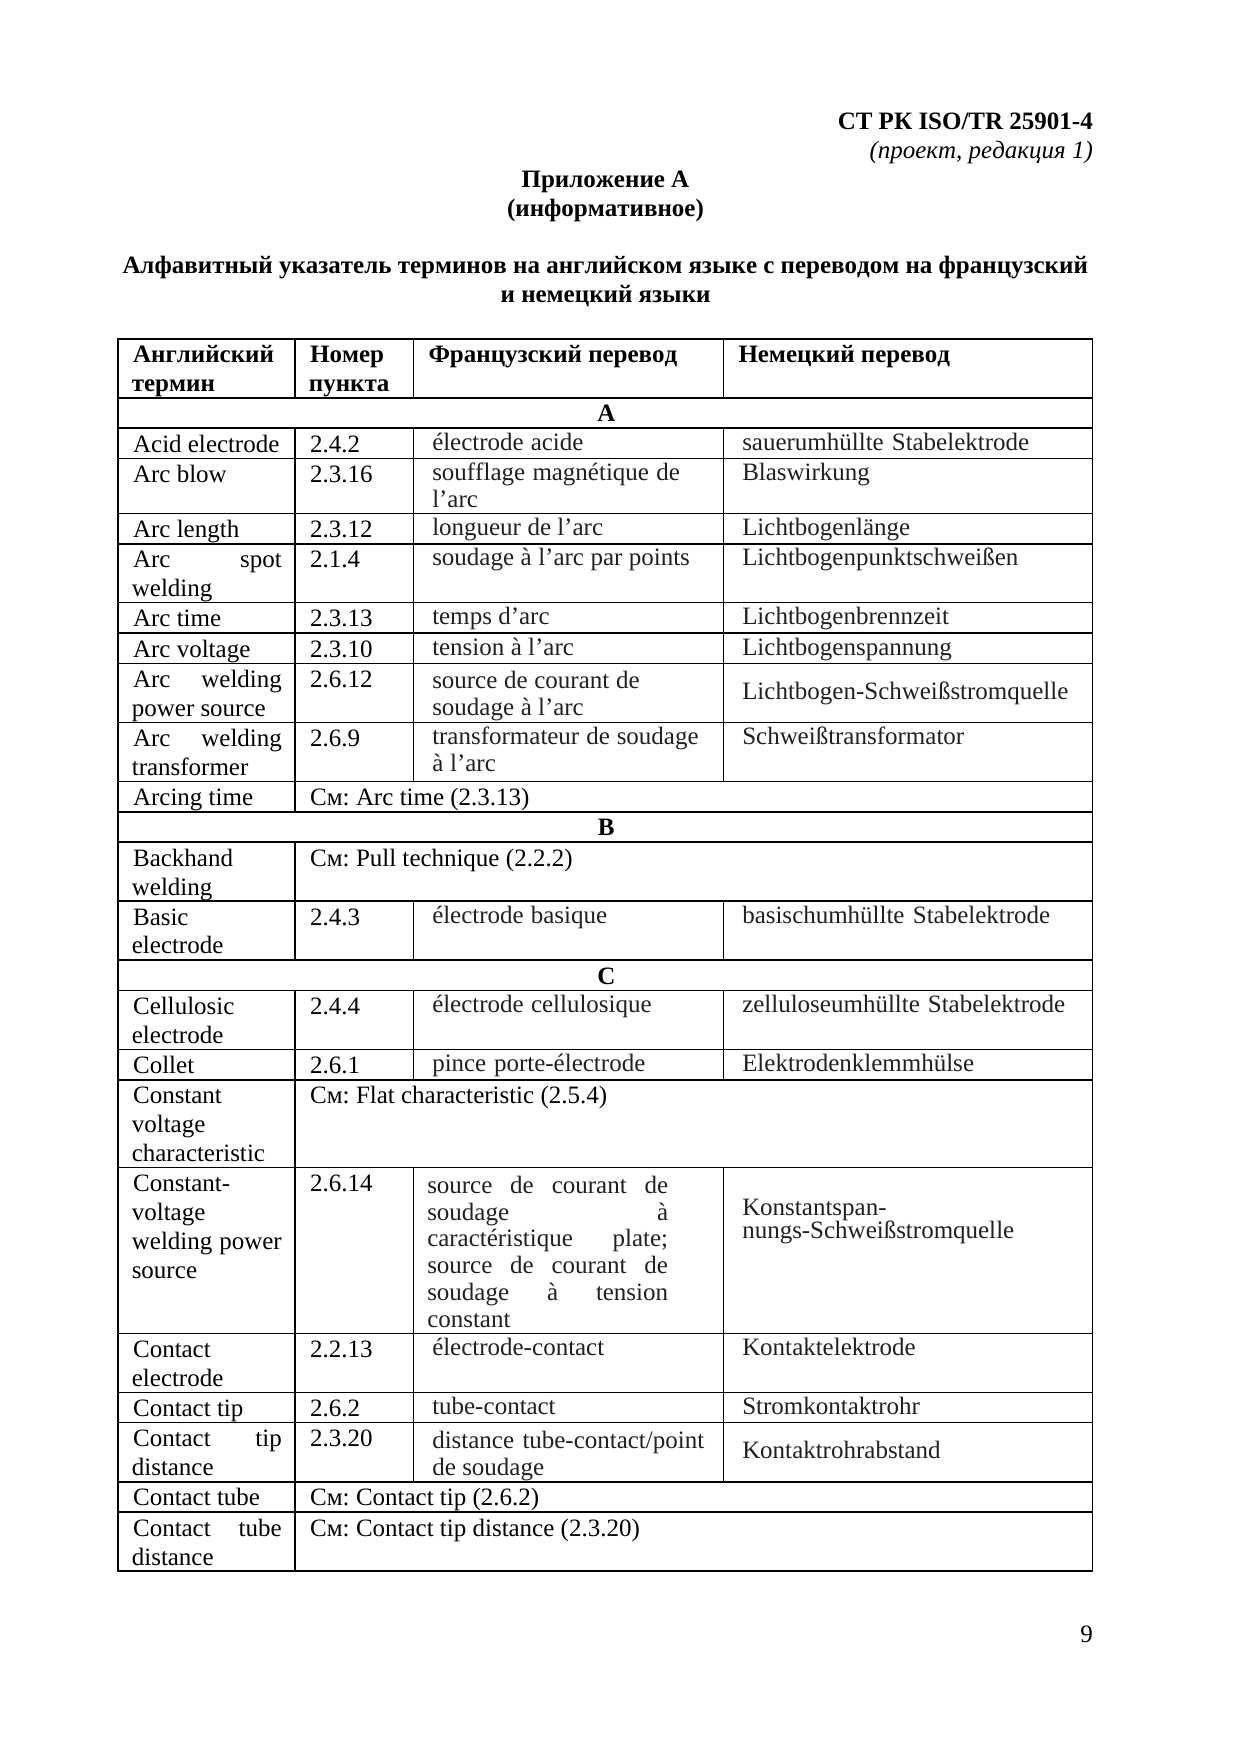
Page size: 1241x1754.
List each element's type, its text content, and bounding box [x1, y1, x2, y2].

table_cell Lichtbogenspannung [724, 634, 1092, 662]
table_cell Французский перевод [414, 340, 723, 397]
table_cell Arc blow [119, 459, 294, 512]
table_cell Arc welding power source [119, 664, 294, 722]
table_cell Английский термин [119, 340, 294, 397]
table_cell Lichtbogenlänge [724, 514, 1092, 543]
table_cell temps d’arc [414, 603, 723, 632]
table_cell 2.4.4 [296, 991, 413, 1049]
table_cell 2.6.12 [296, 664, 413, 722]
table_cell Constant voltage characteristic [119, 1081, 294, 1167]
table_cell 2.4.2 [296, 429, 413, 458]
table_cell Blaswirkung [724, 459, 1092, 512]
table_cell Constant-voltage welding power source [119, 1168, 294, 1332]
table_cell tension à l’arc [414, 634, 723, 662]
table_cell 2.3.13 [296, 603, 413, 632]
text Приложение А [118, 164, 1092, 193]
table_cell distance tube-contact/point de soudage [414, 1423, 723, 1481]
table_cell 2.4.3 [296, 902, 413, 959]
table_cell soufflage magnétique de l’arc [414, 459, 723, 512]
table_cell Contact tip distance [119, 1423, 294, 1481]
table_cell Arc length [119, 514, 294, 543]
table_cell Немецкий перевод [724, 340, 1092, 397]
table_cell électrode cellulosique [414, 991, 723, 1049]
table_cell См: Flat characteristic (2.5.4) [296, 1081, 1092, 1167]
table_cell Arc spot welding [119, 545, 294, 602]
table_cell Schweißtransformator [724, 723, 1092, 781]
table_cell 2.3.20 [296, 1423, 413, 1481]
table_cell А [119, 399, 1092, 427]
table_cell 2.3.16 [296, 459, 413, 512]
table_cell В [119, 813, 1092, 841]
table_cell Номер пункта [296, 340, 413, 397]
table_cell Lichtbogenpunktschweißen [724, 545, 1092, 602]
table_cell pince porte-électrode [414, 1050, 723, 1079]
table_cell См: Arc time (2.3.13) [296, 782, 1092, 811]
table_cell 2.6.2 [296, 1393, 413, 1422]
table_cell Collet [119, 1050, 294, 1079]
table_cell Contact tip [119, 1393, 294, 1422]
table_cell 2.6.1 [296, 1050, 413, 1079]
table_cell transformateur de soudage à l’arc [414, 723, 723, 781]
table_cell électrode basique [414, 902, 723, 959]
table_cell См: Contact tip (2.6.2) [296, 1483, 1092, 1511]
table_cell Contact tube [119, 1483, 294, 1511]
table_cell Backhand welding [119, 843, 294, 900]
table_cell soudage à l’arc par points [414, 545, 723, 602]
table_cell Arc time [119, 603, 294, 632]
table_cell 2.3.10 [296, 634, 413, 662]
table_cell Contact tube distance [119, 1513, 294, 1570]
table_cell Lichtbogenbrennzeit [724, 603, 1092, 632]
table_cell tube-contact [414, 1393, 723, 1422]
table_cell Konstantspan- nungs-Schweißstromquelle [724, 1168, 1092, 1332]
table_cell électrode-contact [414, 1334, 723, 1392]
table_cell 2.6.14 [296, 1168, 413, 1332]
table_cell Contact electrode [119, 1334, 294, 1392]
table_cell 2.2.13 [296, 1334, 413, 1392]
table_cell source de courant de soudage à caractéristique plate; source de courant de soudage à tension constant [414, 1168, 723, 1332]
table_cell sauerumhüllte Stabelektrode [724, 429, 1092, 458]
table_cell Stromkontaktrohr [724, 1393, 1092, 1422]
table_cell basischumhüllte Stabelektrode [724, 902, 1092, 959]
table_cell Cellulosic electrode [119, 991, 294, 1049]
table_cell Elektrodenklemmhülse [724, 1050, 1092, 1079]
table_cell Kontaktelektrode [724, 1334, 1092, 1392]
table_cell Arcing time [119, 782, 294, 811]
table_cell source de courant de soudage à l’arc [414, 664, 723, 722]
table_cell Lichtbogen-Schweißstromquelle [724, 664, 1092, 722]
table_cell électrode acide [414, 429, 723, 458]
table_cell 2.6.9 [296, 723, 413, 781]
table_cell zelluloseumhüllte Stabelektrode [724, 991, 1092, 1049]
table_cell См: Pull technique (2.2.2) [296, 843, 1092, 900]
table_cell Acid electrode [119, 429, 294, 458]
table_cell Kontaktrohrabstand [724, 1423, 1092, 1481]
table_cell Basic electrode [119, 902, 294, 959]
table_cell С [119, 961, 1092, 990]
table_cell См: Contact tip distance (2.3.20) [296, 1513, 1092, 1570]
text Алфавитный указатель терминов на английском языке с переводом на французский и немецкий языки [118, 250, 1092, 308]
table_cell 2.1.4 [296, 545, 413, 602]
table_cell Arc voltage [119, 634, 294, 662]
text (информативное) [118, 193, 1092, 221]
table_cell longueur de l’arc [414, 514, 723, 543]
table_cell Arc welding transformer [119, 723, 294, 781]
table_cell 2.3.12 [296, 514, 413, 543]
